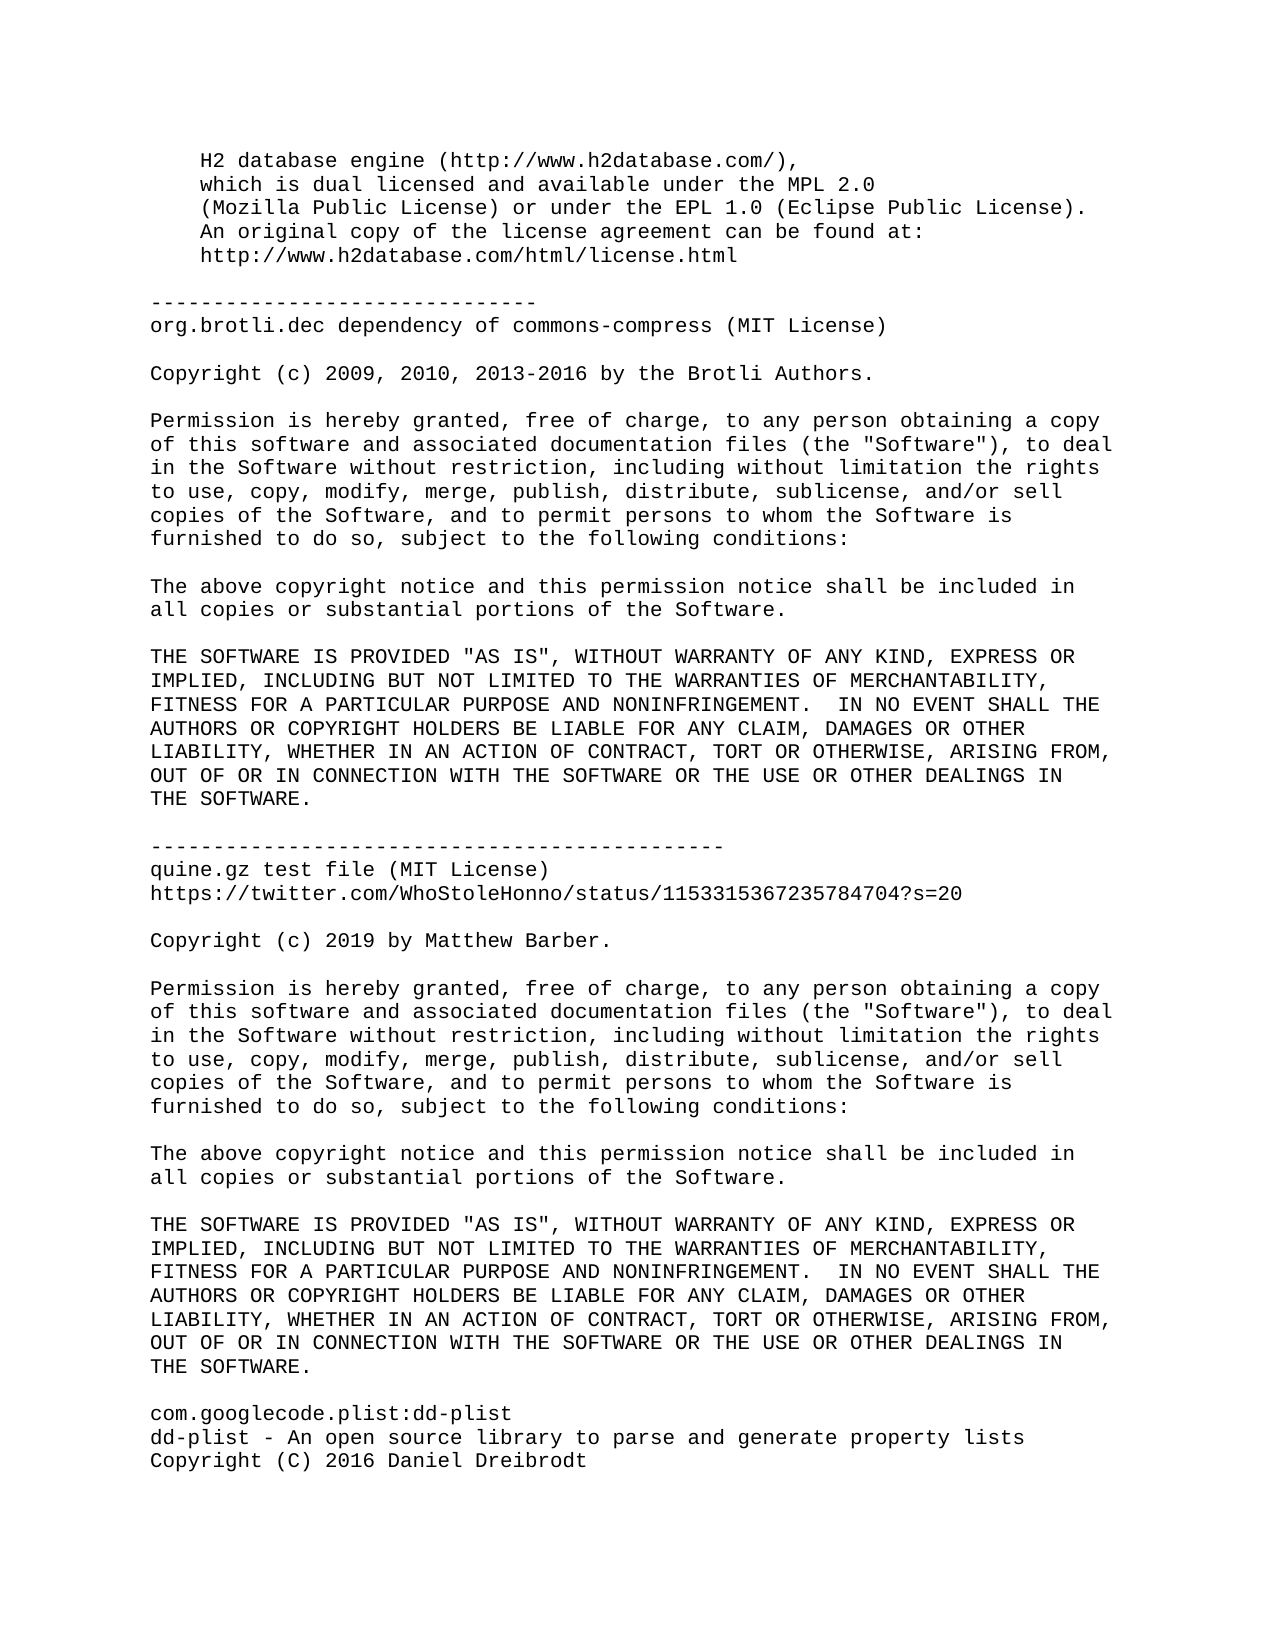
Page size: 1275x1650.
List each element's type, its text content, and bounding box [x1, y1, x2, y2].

text Permission is hereby granted, free of charge, to any person obtaining a copy [150, 978, 1125, 1001]
text An original copy of the license agreement can be found at: [150, 221, 1125, 244]
text of this software and associated documentation files (the "Software"), to deal [150, 434, 1125, 457]
text copies of the Software, and to permit persons to whom the Software is [150, 505, 1125, 528]
text in the Software without restriction, including without limitation the rights [150, 1025, 1125, 1048]
text which is dual licensed and available under the MPL 2.0 [150, 174, 1125, 197]
text THE SOFTWARE. [150, 1356, 1125, 1379]
text com.googlecode.plist:dd-plist [150, 1403, 1125, 1427]
text furnished to do so, subject to the following conditions: [150, 528, 1125, 552]
text FITNESS FOR A PARTICULAR PURPOSE AND NONINFRINGEMENT. IN NO EVENT SHALL THE [150, 694, 1125, 717]
text LIABILITY, WHETHER IN AN ACTION OF CONTRACT, TORT OR OTHERWISE, ARISING FROM, [150, 1309, 1125, 1332]
text http://www.h2database.com/html/license.html [150, 244, 1125, 268]
text to use, copy, modify, merge, publish, distribute, sublicense, and/or sell [150, 481, 1125, 505]
text ------------------------------- [150, 292, 1125, 316]
text Copyright (c) 2019 by Matthew Barber. [150, 930, 1125, 954]
text (Mozilla Public License) or under the EPL 1.0 (Eclipse Public License). [150, 197, 1125, 221]
text Permission is hereby granted, free of charge, to any person obtaining a copy [150, 410, 1125, 434]
text THE SOFTWARE. [150, 788, 1125, 812]
text LIABILITY, WHETHER IN AN ACTION OF CONTRACT, TORT OR OTHERWISE, ARISING FROM, [150, 741, 1125, 765]
text OUT OF OR IN CONNECTION WITH THE SOFTWARE OR THE USE OR OTHER DEALINGS IN [150, 1332, 1125, 1356]
text https://twitter.com/WhoStoleHonno/status/1153315367235784704?s=20 [150, 883, 1125, 907]
text furnished to do so, subject to the following conditions: [150, 1096, 1125, 1119]
text Copyright (c) 2009, 2010, 2013-2016 by the Brotli Authors. [150, 363, 1125, 386]
text all copies or substantial portions of the Software. [150, 599, 1125, 623]
text IMPLIED, INCLUDING BUT NOT LIMITED TO THE WARRANTIES OF MERCHANTABILITY, [150, 1238, 1125, 1261]
text quine.gz test file (MIT License) [150, 859, 1125, 883]
text IMPLIED, INCLUDING BUT NOT LIMITED TO THE WARRANTIES OF MERCHANTABILITY, [150, 670, 1125, 694]
text The above copyright notice and this permission notice shall be included in [150, 576, 1125, 599]
text AUTHORS OR COPYRIGHT HOLDERS BE LIABLE FOR ANY CLAIM, DAMAGES OR OTHER [150, 717, 1125, 741]
text FITNESS FOR A PARTICULAR PURPOSE AND NONINFRINGEMENT. IN NO EVENT SHALL THE [150, 1261, 1125, 1285]
text to use, copy, modify, merge, publish, distribute, sublicense, and/or sell [150, 1048, 1125, 1072]
text of this software and associated documentation files (the "Software"), to deal [150, 1001, 1125, 1025]
text dd-plist - An open source library to parse and generate property lists [150, 1427, 1125, 1451]
text copies of the Software, and to permit persons to whom the Software is [150, 1072, 1125, 1096]
text org.brotli.dec dependency of commons-compress (MIT License) [150, 316, 1125, 339]
text in the Software without restriction, including without limitation the rights [150, 457, 1125, 481]
text The above copyright notice and this permission notice shall be included in [150, 1143, 1125, 1167]
text OUT OF OR IN CONNECTION WITH THE SOFTWARE OR THE USE OR OTHER DEALINGS IN [150, 765, 1125, 788]
text AUTHORS OR COPYRIGHT HOLDERS BE LIABLE FOR ANY CLAIM, DAMAGES OR OTHER [150, 1285, 1125, 1309]
text Copyright (C) 2016 Daniel Dreibrodt [150, 1451, 1125, 1474]
text all copies or substantial portions of the Software. [150, 1167, 1125, 1190]
text ---------------------------------------------- [150, 836, 1125, 859]
text H2 database engine (http://www.h2database.com/), [150, 150, 1125, 174]
text THE SOFTWARE IS PROVIDED "AS IS", WITHOUT WARRANTY OF ANY KIND, EXPRESS OR [150, 1214, 1125, 1238]
text THE SOFTWARE IS PROVIDED "AS IS", WITHOUT WARRANTY OF ANY KIND, EXPRESS OR [150, 647, 1125, 670]
